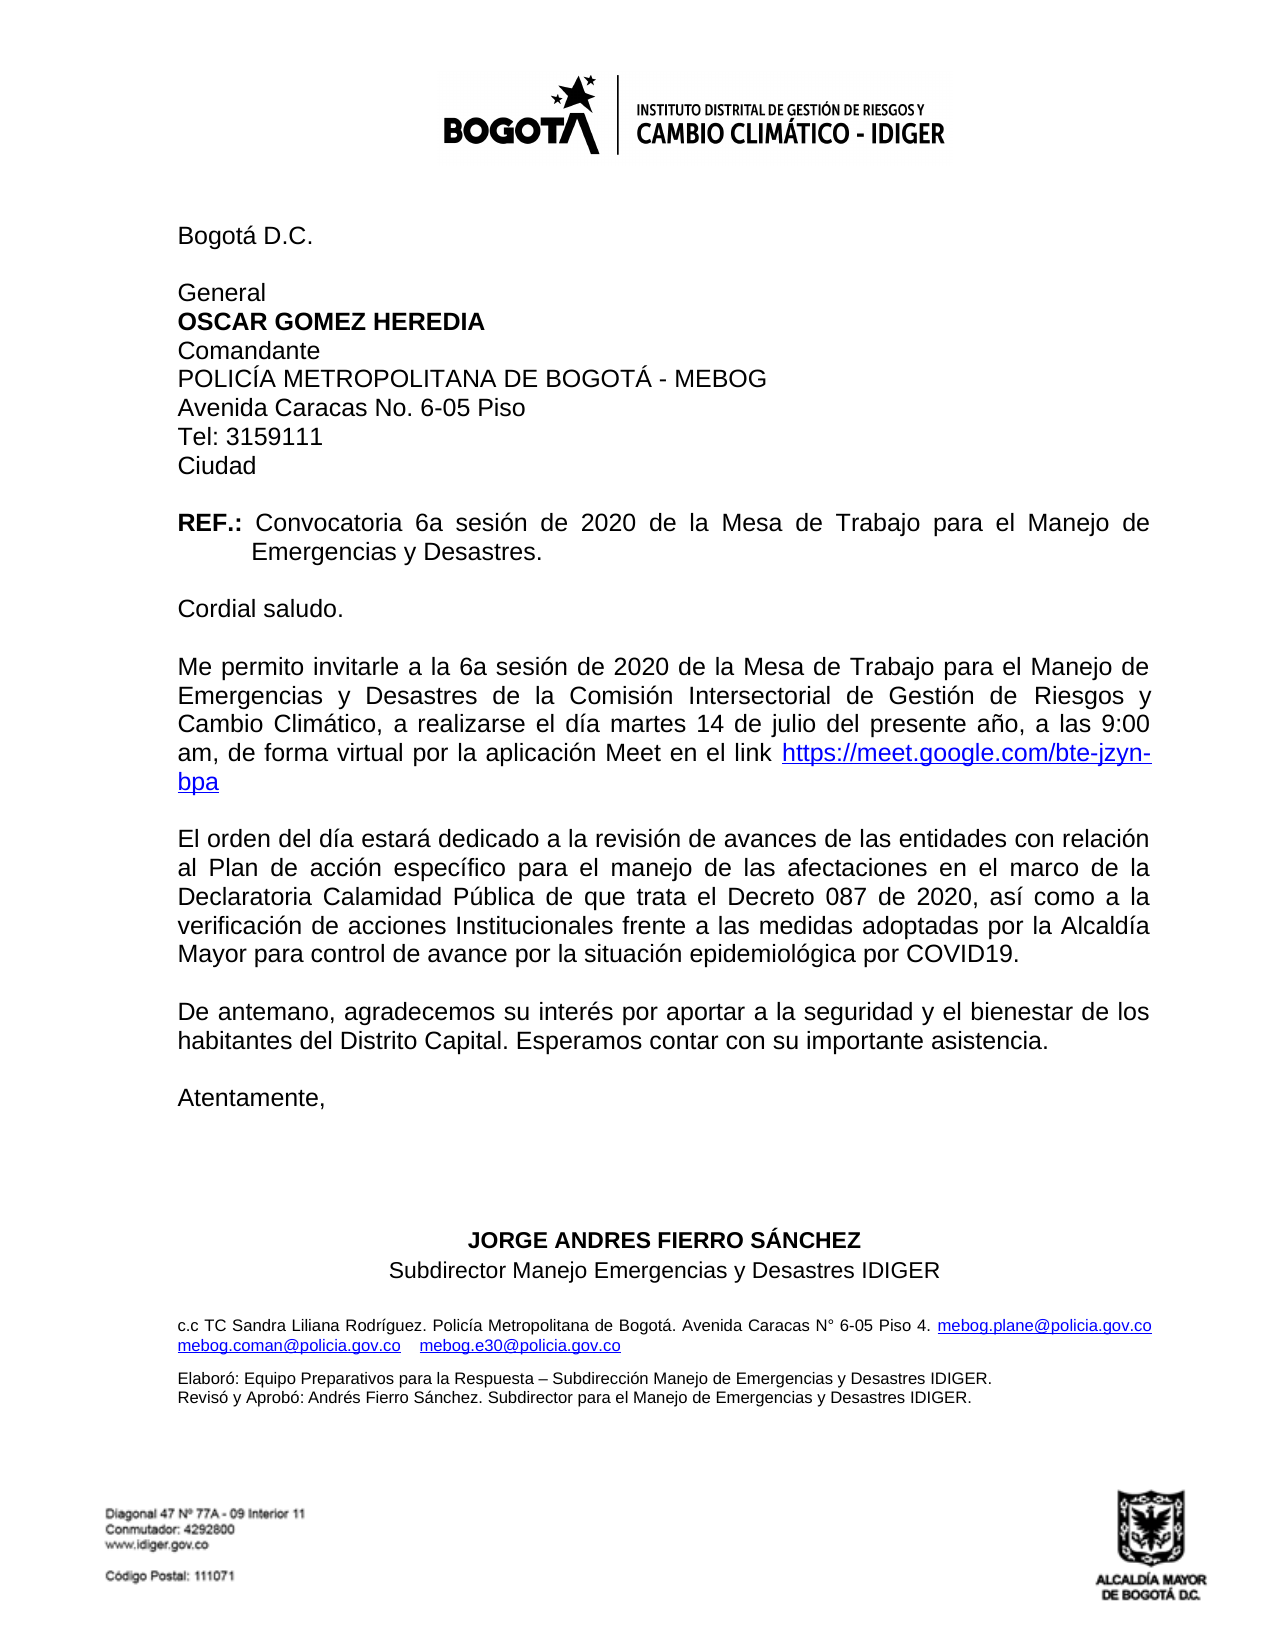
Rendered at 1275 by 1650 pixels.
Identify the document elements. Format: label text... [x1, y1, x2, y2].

text Subdirector Manejo Emergencias y Desastres IDIGER [177, 1257, 1152, 1283]
text Avenida Caracas No. 6-05 Piso [177, 393, 1152, 422]
text POLICÍA METROPOLITANA DE BOGOTÁ - MEBOG [177, 364, 1152, 393]
text REF.: Convocatoria 6a sesión de 2020 de la Mesa de Trabajo para el Manejo de Emergencias y Desastres. [177, 508, 1152, 566]
text Comandante [177, 336, 1152, 364]
text c.c TC Sandra Liliana Rodríguez. Policía Metropolitana de Bogotá. Avenida Caracas N° 6-05 Piso 4. mebog.plane@policia.gov.co mebog.coman@policia.gov.co mebog.e30@policia.gov.co [177, 1316, 1152, 1354]
text Cordial saludo. [177, 594, 1152, 623]
text Tel: 3159111 [177, 422, 1152, 451]
picture [436, 71, 953, 166]
text General [177, 278, 1152, 307]
text Me permito invitarle a la 6a sesión de 2020 de la Mesa de Trabajo para el Manejo de Emergencias y Desastres de la Comisión Intersectorial de Gestión de Riesgos y Cambio Climático, a realizarse el día martes 14 de julio del presente año, a las 9:00 am, de forma virtual por la aplicación Meet en el link https://meet.google.com/bte-jzyn-bpa [177, 652, 1152, 796]
text El orden del día estará dedicado a la revisión de avances de las entidades con relación al Plan de acción específico para el manejo de las afectaciones en el marco de la Declaratoria Calamidad Pública de que trata el Decreto 087 de 2020, así como a la verificación de acciones Institucionales frente a las medidas adoptadas por la Alcaldía Mayor para control de avance por la situación epidemiológica por COVID19. [177, 824, 1152, 968]
subtitle JORGE ANDRES FIERRO SÁNCHEZ [177, 1227, 1152, 1253]
text Elaboró: Equipo Preparativos para la Respuesta – Subdirección Manejo de Emergencias y Desastres IDIGER. [177, 1369, 1152, 1388]
text De antemano, agradecemos su interés por aportar a la seguridad y el bienestar de los habitantes del Distrito Capital. Esperamos contar con su importante asistencia. [177, 997, 1152, 1054]
text Bogotá D.C. [177, 221, 1152, 249]
text Ciudad [177, 451, 1152, 479]
text OSCAR GOMEZ HEREDIA [177, 307, 1152, 336]
text Revisó y Aprobó: Andrés Fierro Sánchez. Subdirector para el Manejo de Emergencias y Desastres IDIGER. [177, 1388, 1152, 1407]
text Atentamente, [177, 1083, 1152, 1112]
